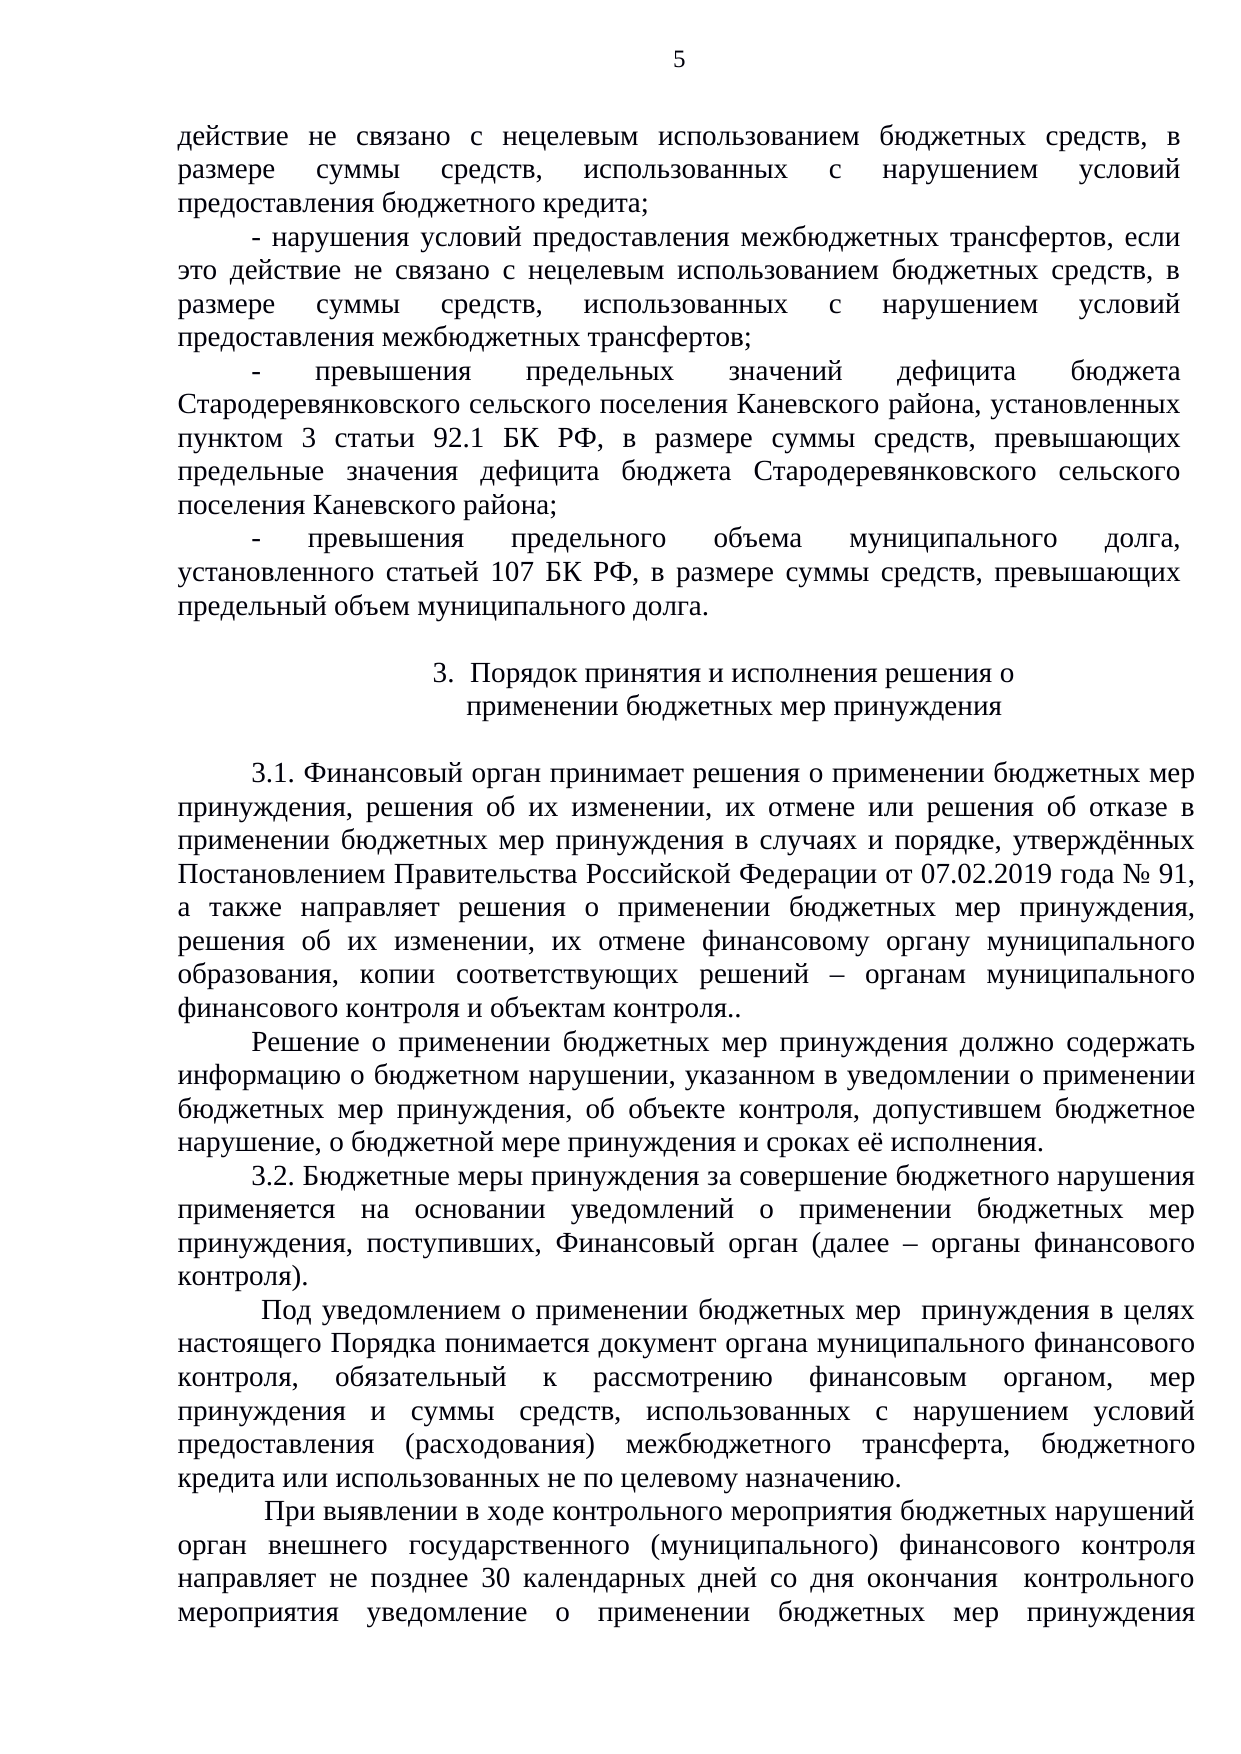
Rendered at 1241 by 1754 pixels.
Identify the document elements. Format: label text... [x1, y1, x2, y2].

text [177, 1493, 1196, 1627]
text Решение о применении бюджетных мер принуждения должно содержать информацию о бюджетном нарушении, указанном в уведомлении о применении бюджетных мер принуждения, об объекте контроля, допустившем бюджетное нарушение, о бюджетной мере принуждения и сроках её исполнения. [177, 1024, 1196, 1158]
text применении бюджетных мер принуждения [177, 688, 1196, 722]
list Порядок принятия и исполнения решения о [251, 655, 1196, 688]
text 3.1. Финансовый орган принимает решения о применении бюджетных мер принуждения, решения об их изменении, их отмене или решения об отказе в применении бюджетных мер принуждения в случаях и порядке, утверждённых Постановлением Правительства Российской Федерации от 07.02.2019 года № 91, а также направляет решения о применении бюджетных мер принуждения, решения об их изменении, их отмене финансовому органу муниципального образования, копии соответствующих решений – органам муниципального финансового контроля и объектам контроля.. [177, 755, 1196, 1024]
text - превышения предельного объема муниципального долга, установленного статьей 107 БК РФ, в размере суммы средств, превышающих предельный объем муниципального долга. [177, 521, 1181, 621]
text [177, 118, 1181, 219]
text - превышения предельных значений дефицита бюджета Стародеревянковского сельского поселения Каневского района, установленных пунктом 3 статьи 92.1 БК РФ, в размере суммы средств, превышающих предельные значения дефицита бюджета Стародеревянковского сельского поселения Каневского района; [177, 353, 1181, 521]
text 3.2. Бюджетные меры принуждения за совершение бюджетного нарушения применяется на основании уведомлений о применении бюджетных мер принуждения, поступивших, Финансовый орган (далее – органы финансового контроля). [177, 1158, 1196, 1292]
text Под уведомлением о применении бюджетных мер принуждения в целях настоящего Порядка понимается документ органа муниципального финансового контроля, обязательный к рассмотрению финансовым органом, мер принуждения и суммы средств, использованных с нарушением условий предоставления (расходования) межбюджетного трансферта, бюджетного кредита или использованных не по целевому назначению. [177, 1292, 1196, 1493]
text - нарушения условий предоставления межбюджетных трансфертов, если это действие не связано с нецелевым использованием бюджетных средств, в размере суммы средств, использованных с нарушением условий предоставления межбюджетных трансфертов; [177, 219, 1181, 353]
